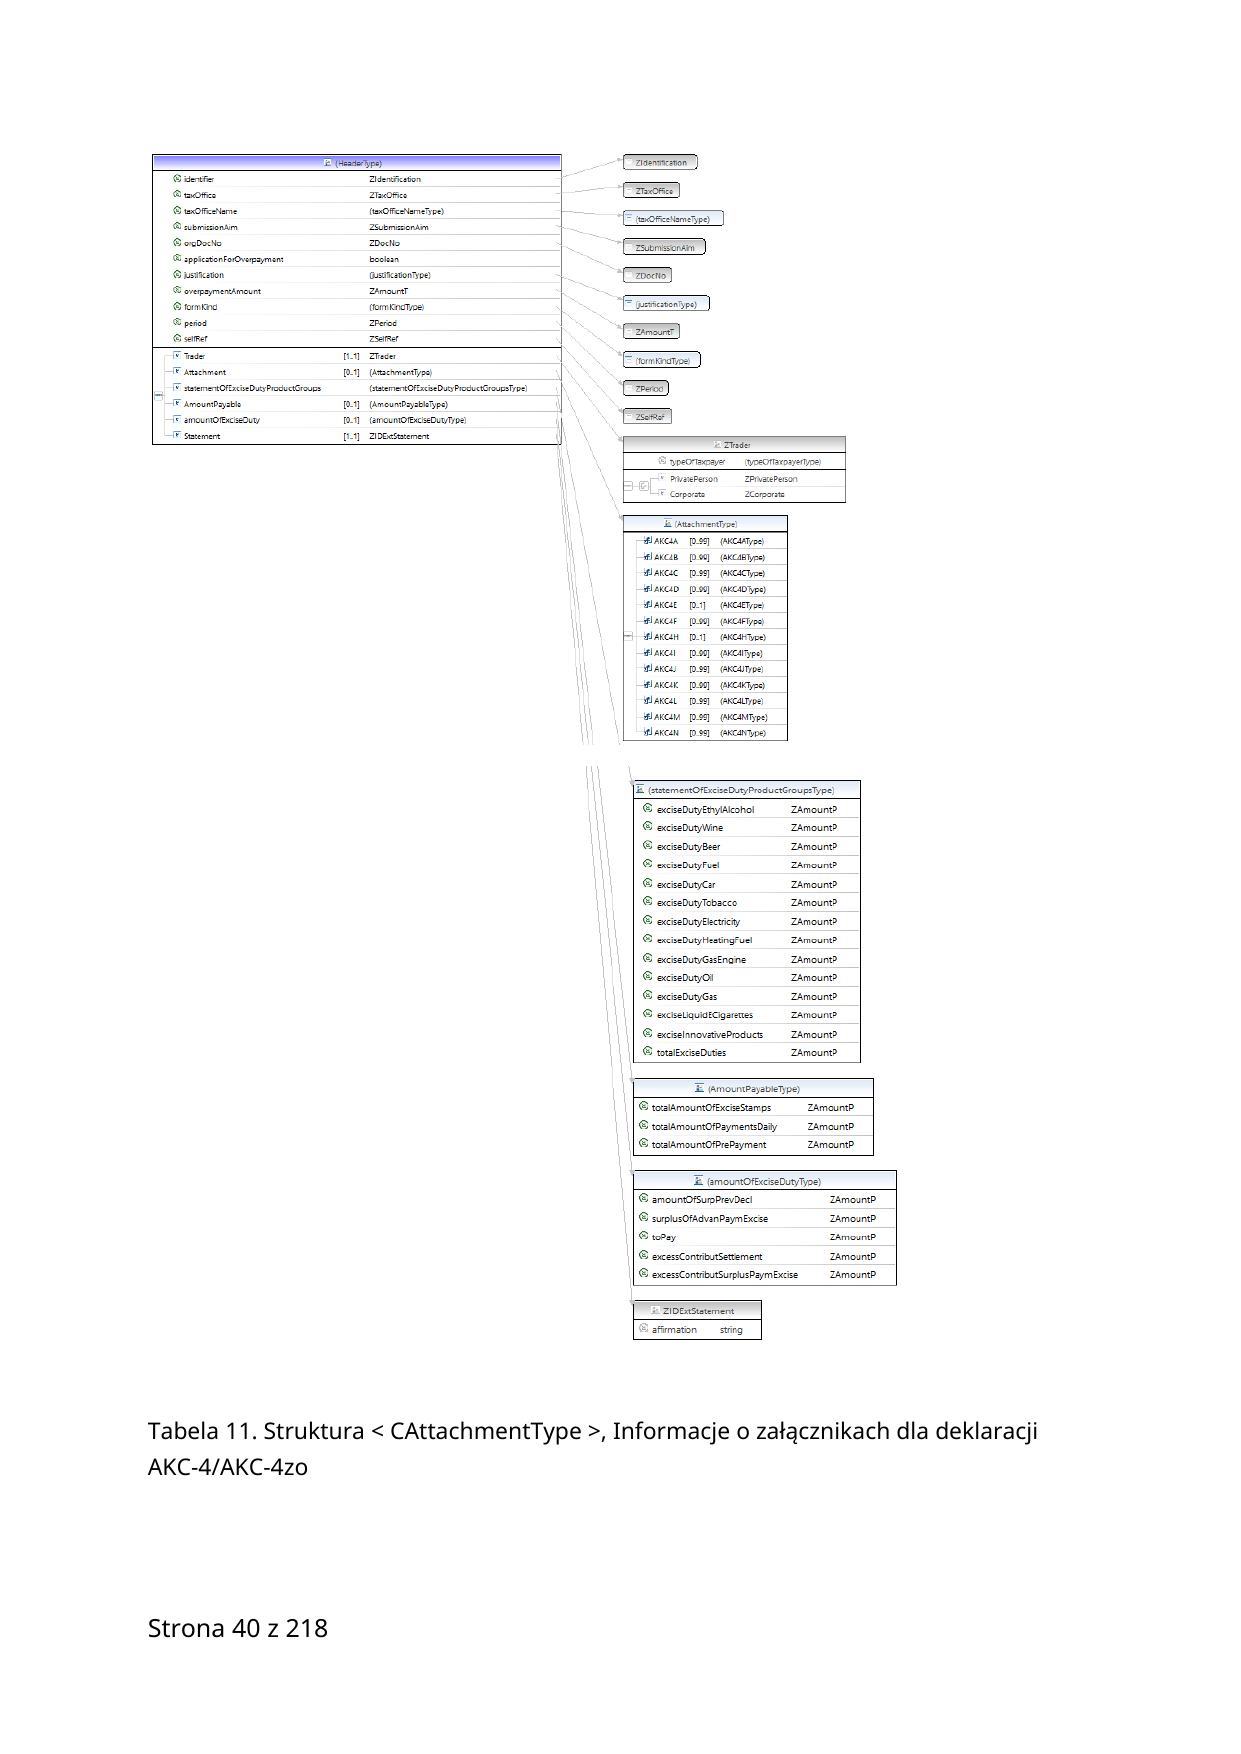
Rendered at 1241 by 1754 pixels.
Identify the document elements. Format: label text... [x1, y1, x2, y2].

picture [147, 766, 907, 1360]
picture [147, 147, 907, 745]
text Tabela 11. Struktura < CAttachmentType >, Informacje o załącznikach dla deklaracji AKC-4/AKC-4zo [148, 1415, 1092, 1482]
